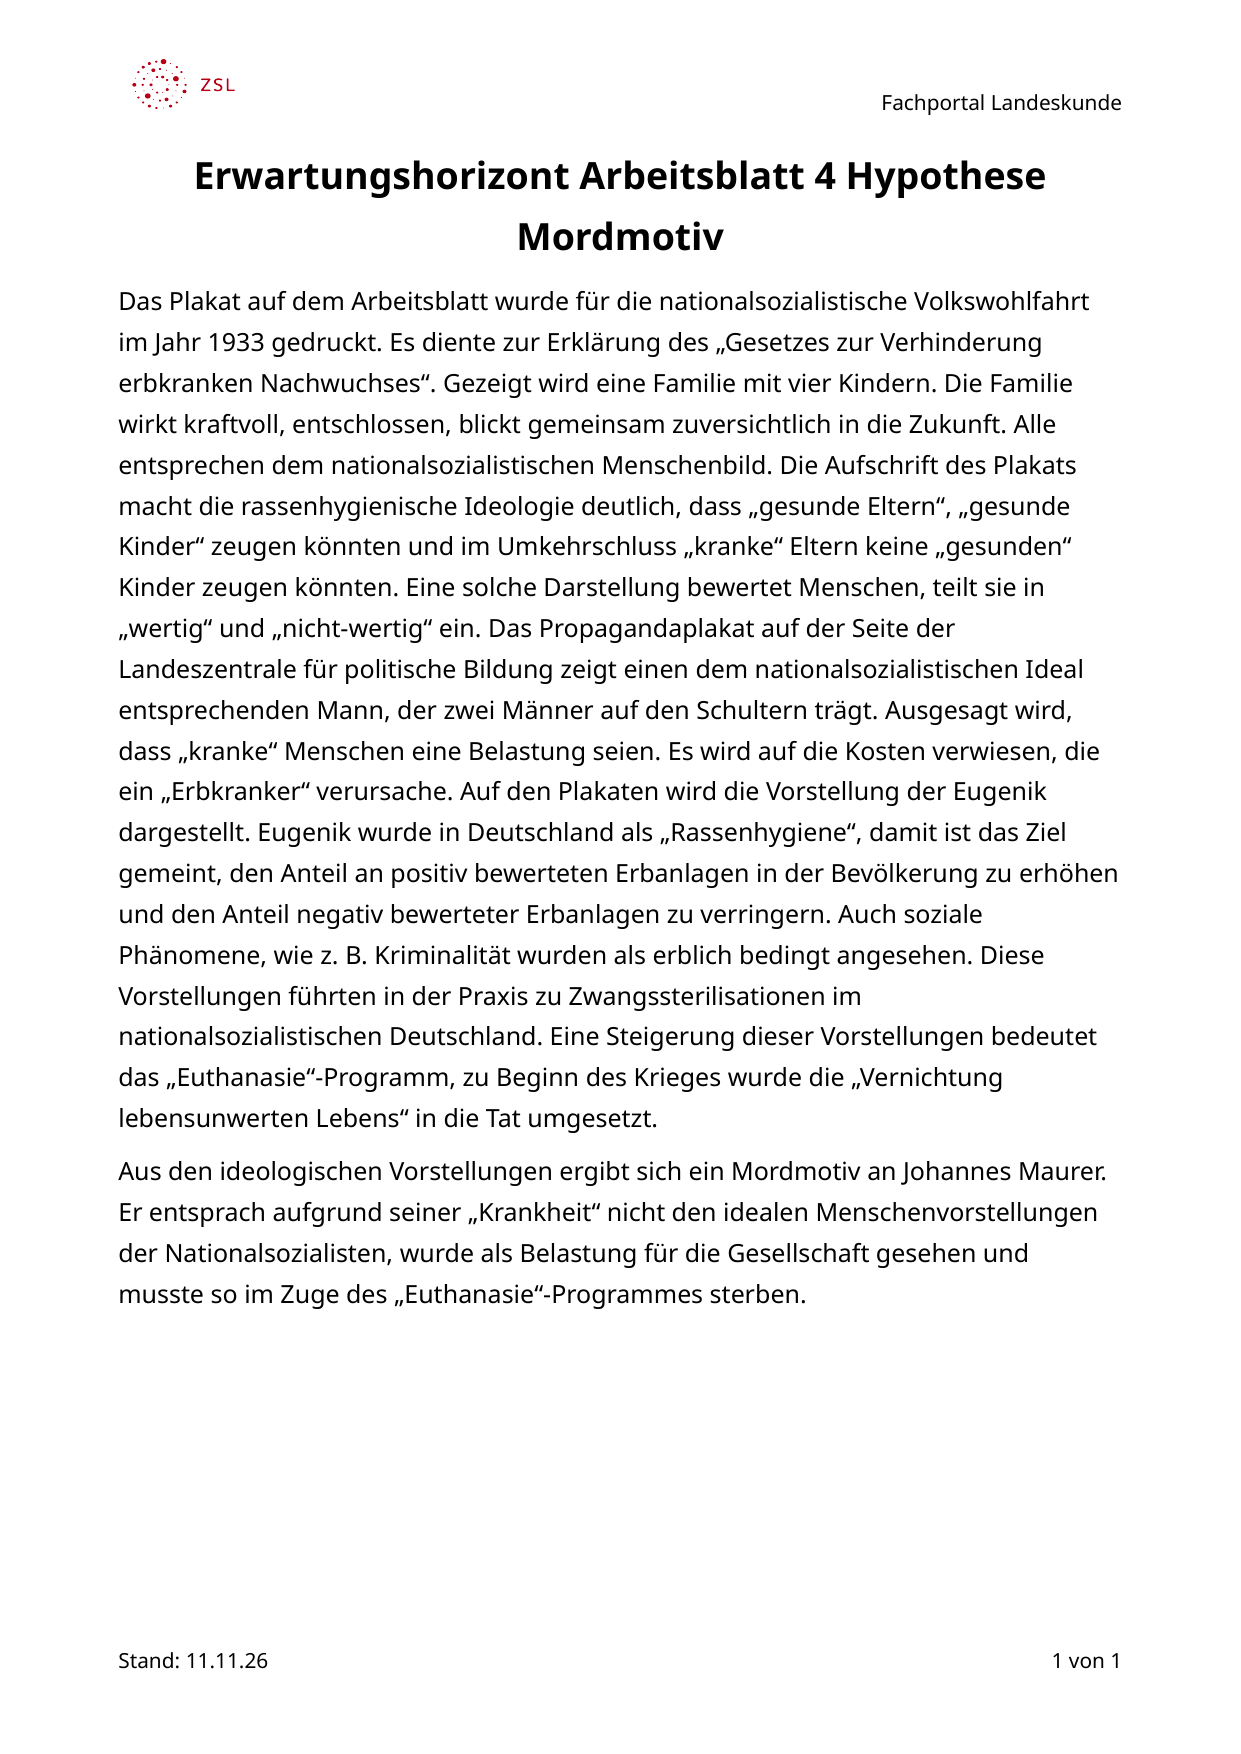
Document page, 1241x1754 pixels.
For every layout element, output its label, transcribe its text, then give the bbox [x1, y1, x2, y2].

text Das Plakat auf dem Arbeitsblatt wurde für die nationalsozialistische Volkswohlfahrt im Jahr 1933 gedruckt. Es diente zur Erklärung des „Gesetzes zur Verhinderung erbkranken Nachwuchses“. Gezeigt wird eine Familie mit vier Kindern. Die Familie wirkt kraftvoll, entschlossen, blickt gemeinsam zuversichtlich in die Zukunft. Alle entsprechen dem nationalsozialistischen Menschenbild. Die Aufschrift des Plakats macht die rassenhygienische Ideologie deutlich, dass „gesunde Eltern“, „gesunde Kinder“ zeugen könnten und im Umkehrschluss „kranke“ Eltern keine „gesunden“ Kinder zeugen könnten. Eine solche Darstellung bewertet Menschen, teilt sie in „wertig“ und „nicht-wertig“ ein. Das Propagandaplakat auf der Seite der Landeszentrale für politische Bildung zeigt einen dem nationalsozialistischen Ideal entsprechenden Mann, der zwei Männer auf den Schultern trägt. Ausgesagt wird, dass „kranke“ Menschen eine Belastung seien. Es wird auf die Kosten verwiesen, die ein „Erbkranker“ verursache. Auf den Plakaten wird die Vorstellung der Eugenik dargestellt. Eugenik wurde in Deutschland als „Rassenhygiene“, damit ist das Ziel gemeint, den Anteil an positiv bewerteten Erbanlagen in der Bevölkerung zu erhöhen und den Anteil negativ bewerteter Erbanlagen zu verringern. Auch soziale Phänomene, wie z. B. Kriminalität wurden als erblich bedingt angesehen. Diese Vorstellungen führten in der Praxis zu Zwangssterilisationen im nationalsozialistischen Deutschland. Eine Steigerung dieser Vorstellungen bedeutet das „Euthanasie“-Programm, zu Beginn des Krieges wurde die „Vernichtung lebensunwerten Lebens“ in die Tat umgesetzt. [118, 284, 1122, 1135]
text Aus den ideologischen Vorstellungen ergibt sich ein Mordmotiv an Johannes Maurer. Er entsprach aufgrund seiner „Krankheit“ nicht den idealen Menschenvorstellungen der Nationalsozialisten, wurde als Belastung für die Gesellschaft gesehen und musste so im Zuge des „Euthanasie“-Programmes sterben. [118, 1154, 1122, 1310]
picture [118, 46, 248, 122]
subtitle Erwartungshorizont Arbeitsblatt 4 Hypothese Mordmotiv [118, 149, 1122, 261]
